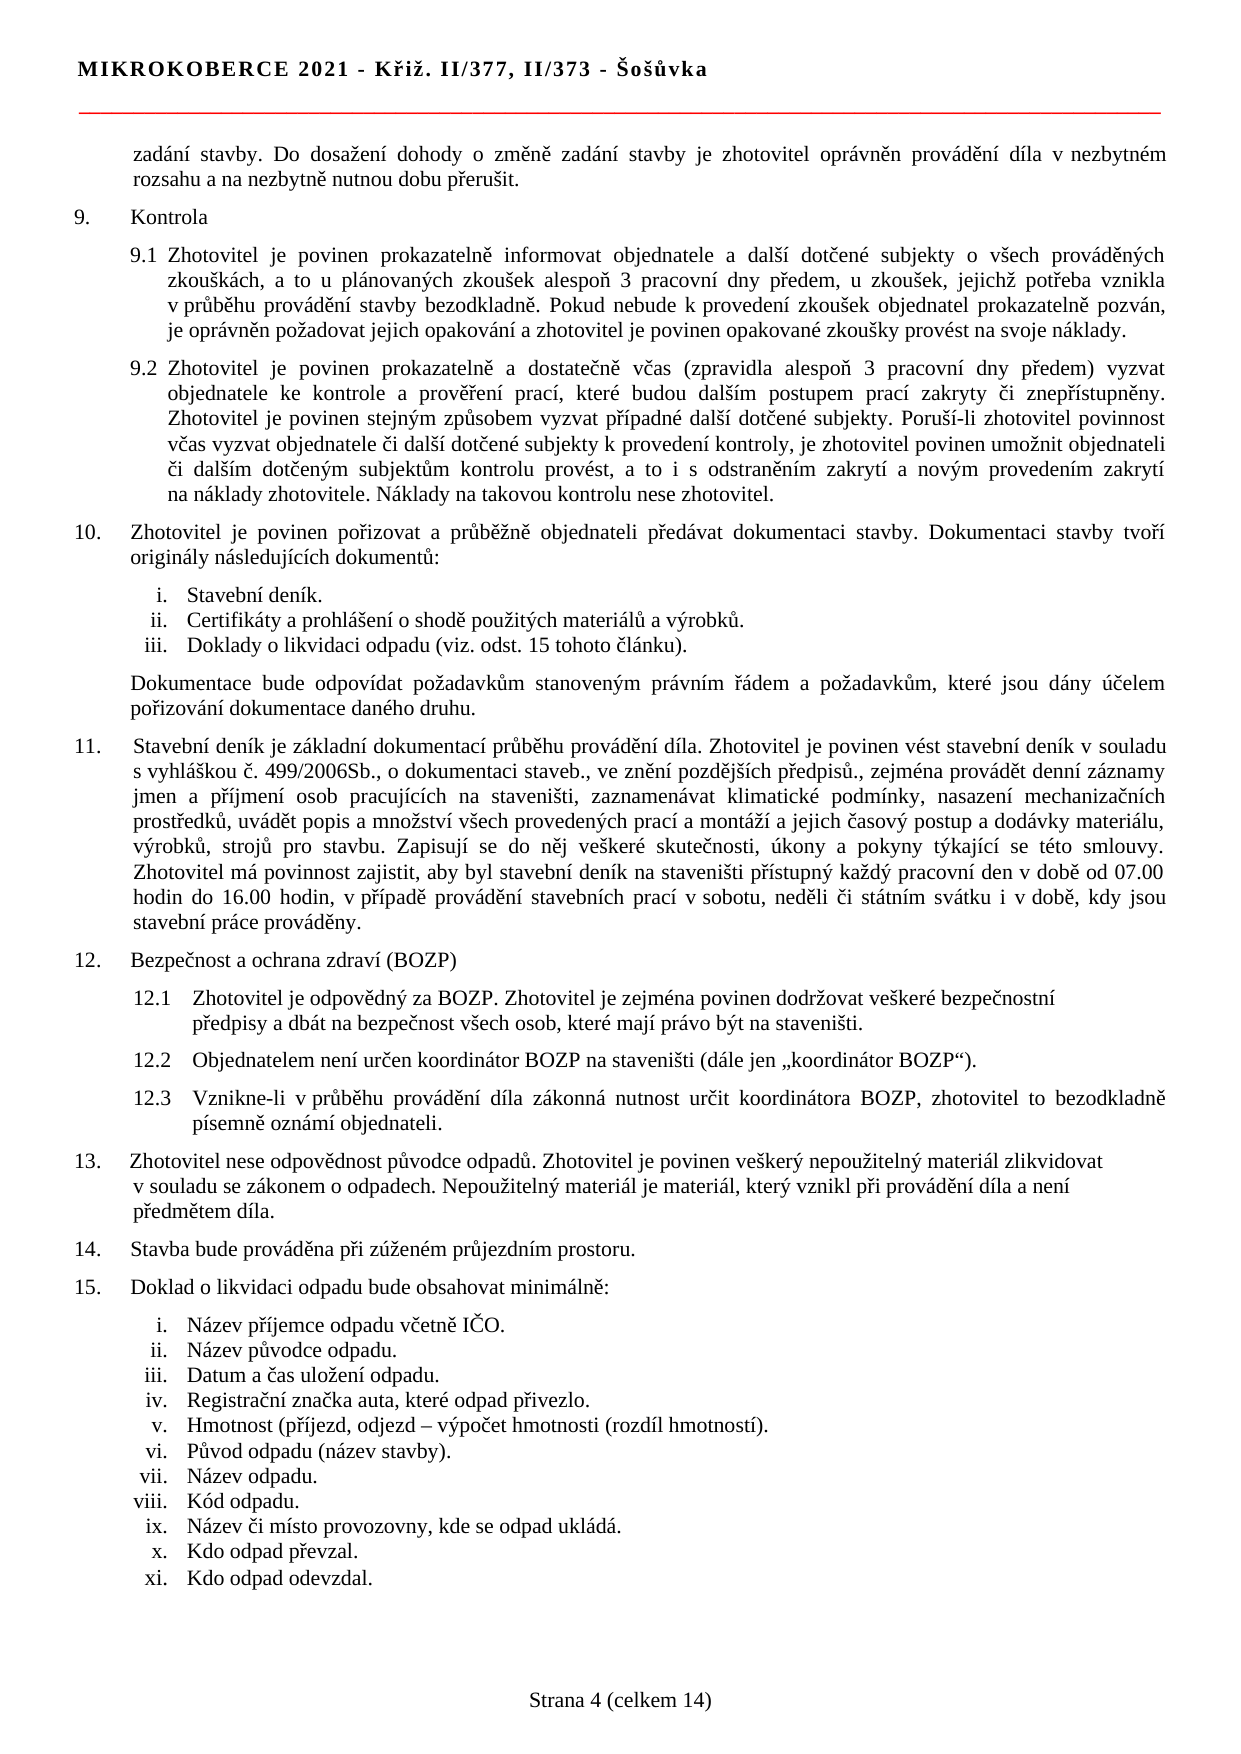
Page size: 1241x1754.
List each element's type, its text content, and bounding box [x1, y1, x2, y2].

list Doklady o likvidaci odpadu (viz. odst. 15 tohoto článku). [168, 632, 1167, 657]
list Název či místo provozovny, kde se odpad ukládá. [168, 1513, 1167, 1538]
list Název původce odpadu. [168, 1337, 1167, 1362]
text Dokumentace bude odpovídat požadavkům stanoveným právním řádem a požadavkům, které jsou dány účelem pořizování dokumentace daného druhu. [130, 670, 1167, 720]
list Kdo odpad odevzdal. [168, 1564, 1167, 1590]
list Stavební deník je základní dokumentací průběhu provádění díla. Zhotovitel je povinen vést stavební deník v souladu s vyhláškou č. 499/2006Sb., o dokumentaci staveb., ve znění pozdějších předpisů., zejména provádět denní záznamy jmen a příjmení osob pracujících na staveništi, zaznamenávat klimatické podmínky, nasazení mechanizačních prostředků, uvádět popis a množství všech provedených prací a montáží a jejich časový postup a dodávky materiálu, výrobků, strojů pro stavbu. Zapisují se do něj veškeré skutečnosti, úkony a pokyny týkající se této smlouvy. Zhotovitel má povinnost zajistit, aby byl stavební deník na staveništi přístupný každý pracovní den v době od 07.00 hodin do 16.00 hodin, v případě provádění stavebních prací v sobotu, neděli či státním svátku i v době, kdy jsou stavební práce prováděny. [74, 733, 1167, 934]
list Zhotovitel je povinen prokazatelně a dostatečně včas (zpravidla alespoň 3 pracovní dny předem) vyzvat objednatele ke kontrole a prověření prací, které budou dalším postupem prací zakryty či znepřístupněny. Zhotovitel je povinen stejným způsobem vyzvat případné další dotčené subjekty. Poruší-li zhotovitel povinnost včas vyzvat objednatele či další dotčené subjekty k provedení kontroly, je zhotovitel povinen umožnit objednateli či dalším dotčeným subjektům kontrolu provést, a to i s odstraněním zakrytí a novým provedením zakrytí na náklady zhotovitele. Náklady na takovou kontrolu nese zhotovitel. [130, 355, 1167, 506]
list Kontrola [74, 204, 1167, 229]
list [74, 141, 1167, 191]
list Doklad o likvidaci odpadu bude obsahovat minimálně: [74, 1274, 1167, 1299]
list Datum a čas uložení odpadu. [168, 1362, 1167, 1387]
list Původ odpadu (název stavby). [168, 1438, 1167, 1463]
list Hmotnost (příjezd, odjezd – výpočet hmotnosti (rozdíl hmotností). [168, 1412, 1167, 1438]
list Název příjemce odpadu včetně IČO. [168, 1312, 1167, 1337]
list Stavba bude prováděna při zúženém průjezdním prostoru. [74, 1236, 1167, 1261]
list Kdo odpad převzal. [168, 1538, 1167, 1564]
list předpisy a dbát na bezpečnost všech osob, které mají právo být na staveništi. [192, 1010, 1167, 1035]
list Registrační značka auta, které odpad přivezlo. [168, 1387, 1167, 1412]
list Stavební deník. [168, 582, 1167, 607]
list Zhotovitel nese odpovědnost původce odpadů. Zhotovitel je povinen veškerý nepoužitelný materiál zlikvidovat v souladu se zákonem o odpadech. Nepoužitelný materiál je materiál, který vznikl při provádění díla a není předmětem díla. [74, 1148, 1167, 1224]
list Objednatelem není určen koordinátor BOZP na staveništi (dále jen „koordinátor BOZP“). [133, 1047, 1167, 1073]
list Název odpadu. [168, 1463, 1167, 1488]
list Certifikáty a prohlášení o shodě použitých materiálů a výrobků. [168, 607, 1167, 632]
list Zhotovitel je povinen pořizovat a průběžně objednateli předávat dokumentaci stavby. Dokumentaci stavby tvoří originály následujících dokumentů: [74, 519, 1167, 569]
list Vznikne-li v průběhu provádění díla zákonná nutnost určit koordinátora BOZP, zhotovitel to bezodkladně písemně oznámí objednateli. [133, 1085, 1167, 1136]
list Zhotovitel je povinen prokazatelně informovat objednatele a další dotčené subjekty o všech prováděných zkouškách, a to u plánovaných zkoušek alespoň 3 pracovní dny předem, u zkoušek, jejichž potřeba vznikla v průběhu provádění stavby bezodkladně. Pokud nebude k provedení zkoušek objednatel prokazatelně pozván, je oprávněn požadovat jejich opakování a zhotovitel je povinen opakované zkoušky provést na svoje náklady. [130, 242, 1167, 342]
list Bezpečnost a ochrana zdraví (BOZP) [74, 947, 1167, 972]
list Kód odpadu. [168, 1488, 1167, 1513]
list Zhotovitel je odpovědný za BOZP. Zhotovitel je zejména povinen dodržovat veškeré bezpečnostní [133, 984, 1167, 1010]
